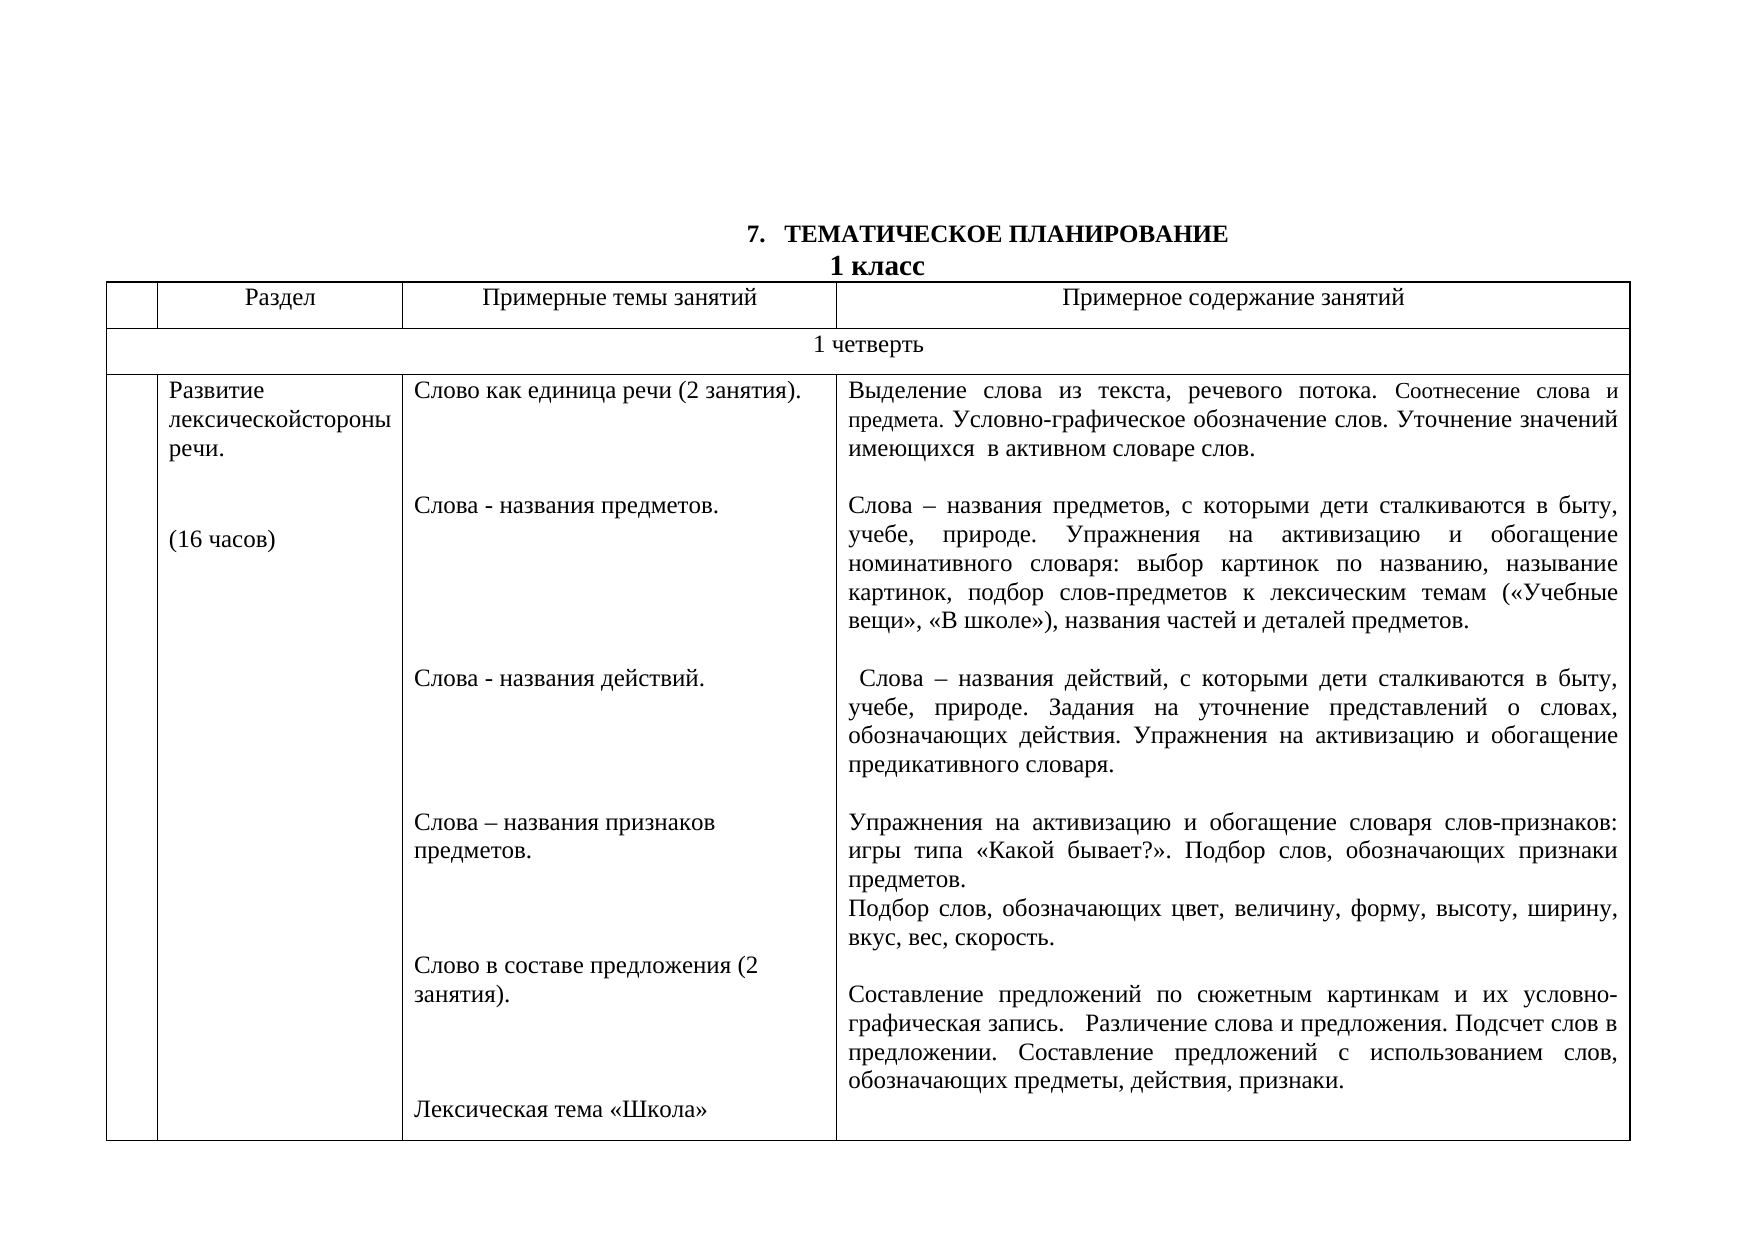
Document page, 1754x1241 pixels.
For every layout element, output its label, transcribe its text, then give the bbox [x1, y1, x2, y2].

table_cell 1 четверть [107, 329, 1629, 374]
table_header Примерные темы занятий [403, 283, 836, 328]
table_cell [158, 375, 402, 1139]
table_header [107, 283, 157, 328]
list ТЕМАТИЧЕСКОЕ ПЛАНИРОВАНИЕ [340, 219, 1636, 248]
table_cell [403, 375, 836, 1139]
table_header Раздел [158, 283, 402, 328]
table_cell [837, 375, 1629, 1139]
table_cell [107, 375, 157, 1139]
text 1 класс [118, 248, 1636, 281]
table_header Примерное содержание занятий [837, 283, 1629, 328]
